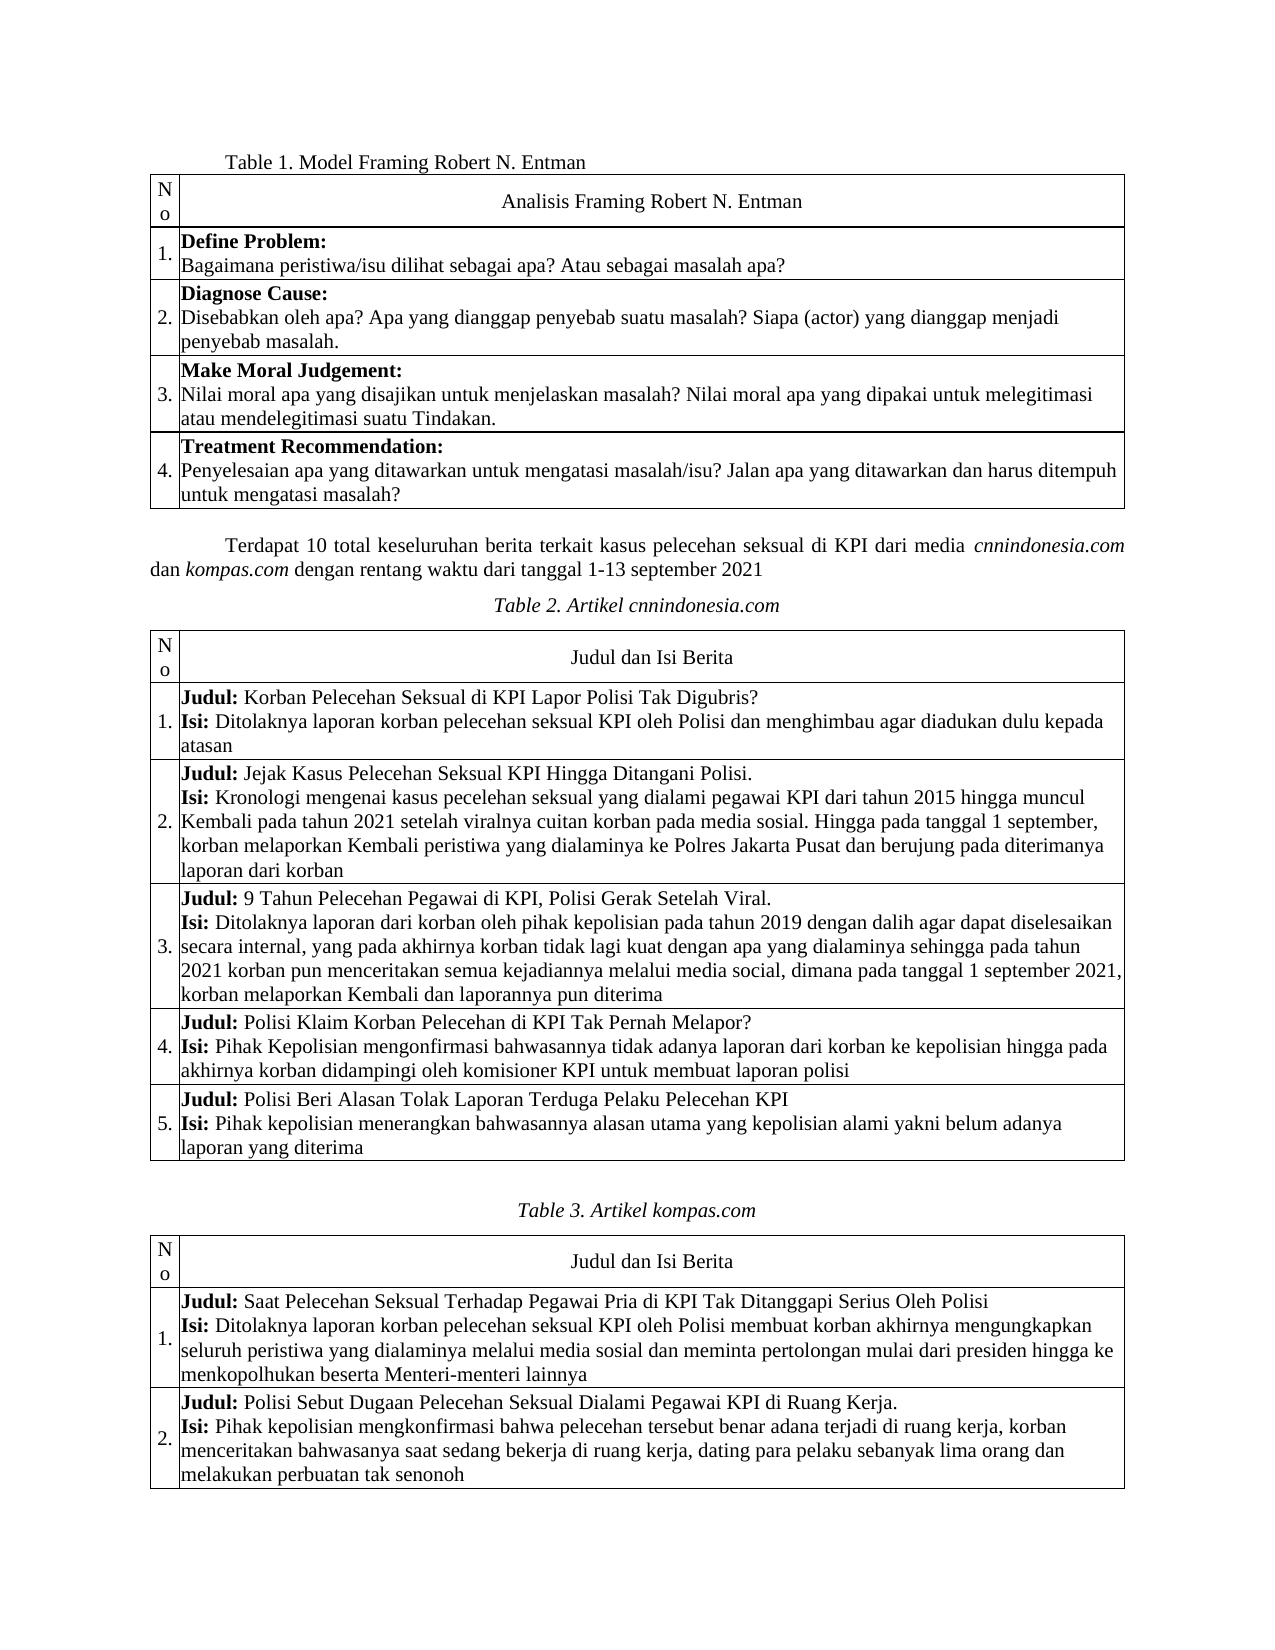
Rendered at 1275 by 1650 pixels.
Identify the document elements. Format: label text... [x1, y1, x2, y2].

table_cell Treatment Recommendation: Penyelesaian apa yang ditawarkan untuk mengatasi masalah/isu? Jalan apa yang ditawarkan dan harus ditempuh untuk mengatasi masalah? [180, 433, 1124, 508]
table_cell Judul: Polisi Sebut Dugaan Pelecehan Seksual Dialami Pegawai KPI di Ruang Kerja. Isi: Pihak kepolisian mengkonfirmasi bahwa pelecehan tersebut benar adana terjadi di ruang kerja, korban menceritakan bahwasanya saat sedang bekerja di ruang kerja, dating para pelaku sebanyak lima orang dan melakukan perbuatan tak senonoh [180, 1388, 1124, 1488]
table_cell Judul: Polisi Klaim Korban Pelecehan di KPI Tak Pernah Melapor? Isi: Pihak Kepolisian mengonfirmasi bahwasannya tidak adanya laporan dari korban ke kepolisian hingga pada akhirnya korban didampingi oleh komisioner KPI untuk membuat laporan polisi [180, 1009, 1124, 1084]
table_header Judul dan Isi Berita [180, 1236, 1124, 1287]
table_header No [151, 1236, 179, 1287]
table_cell 3. [151, 356, 179, 431]
table_header Judul dan Isi Berita [180, 631, 1124, 682]
text Table 1. Model Framing Robert N. Entman [150, 150, 1125, 174]
table_cell Make Moral Judgement: Nilai moral apa yang disajikan untuk menjelaskan masalah? Nilai moral apa yang dipakai untuk melegitimasi atau mendelegitimasi suatu Tindakan. [180, 356, 1124, 431]
table_cell 1. [151, 683, 179, 759]
text Terdapat 10 total keseluruhan berita terkait kasus pelecehan seksual di KPI dari media cnnindonesia.com dan kompas.com dengan rentang waktu dari tanggal 1-13 september 2021 [150, 533, 1125, 581]
table_cell Define Problem: Bagaimana peristiwa/isu dilihat sebagai apa? Atau sebagai masalah apa? [180, 228, 1124, 279]
table_cell 4. [151, 433, 179, 508]
table_cell 2. [151, 280, 179, 355]
text Table 3. Artikel kompas.com [150, 1198, 1125, 1222]
table_cell Diagnose Cause: Disebabkan oleh apa? Apa yang dianggap penyebab suatu masalah? Siapa (actor) yang dianggap menjadi penyebab masalah. [180, 280, 1124, 355]
table_cell Judul: Polisi Beri Alasan Tolak Laporan Terduga Pelaku Pelecehan KPI Isi: Pihak kepolisian menerangkan bahwasannya alasan utama yang kepolisian alami yakni belum adanya laporan yang diterima [180, 1085, 1124, 1160]
table_cell 2. [151, 1388, 179, 1488]
table_header No [151, 631, 179, 682]
table_cell 1. [151, 1288, 179, 1387]
table_cell Judul: Korban Pelecehan Seksual di KPI Lapor Polisi Tak Digubris? Isi: Ditolaknya laporan korban pelecehan seksual KPI oleh Polisi dan menghimbau agar diadukan dulu kepada atasan [180, 683, 1124, 759]
table_cell 3. [151, 884, 179, 1008]
table_cell 4. [151, 1009, 179, 1084]
table_cell 5. [151, 1085, 179, 1160]
table_cell 2. [151, 760, 179, 883]
table_cell 1. [151, 228, 179, 279]
table_cell Judul: Saat Pelecehan Seksual Terhadap Pegawai Pria di KPI Tak Ditanggapi Serius Oleh Polisi Isi: Ditolaknya laporan korban pelecehan seksual KPI oleh Polisi membuat korban akhirnya mengungkapkan seluruh peristiwa yang dialaminya melalui media sosial dan meminta pertolongan mulai dari presiden hingga ke menkopolhukan beserta Menteri-menteri lainnya [180, 1288, 1124, 1387]
table_header No [151, 175, 179, 226]
table_cell Judul: 9 Tahun Pelecehan Pegawai di KPI, Polisi Gerak Setelah Viral. Isi: Ditolaknya laporan dari korban oleh pihak kepolisian pada tahun 2019 dengan dalih agar dapat diselesaikan secara internal, yang pada akhirnya korban tidak lagi kuat dengan apa yang dialaminya sehingga pada tahun 2021 korban pun menceritakan semua kejadiannya melalui media social, dimana pada tanggal 1 september 2021, korban melaporkan Kembali dan laporannya pun diterima [180, 884, 1124, 1008]
table_cell Judul: Jejak Kasus Pelecehan Seksual KPI Hingga Ditangani Polisi. Isi: Kronologi mengenai kasus pecelehan seksual yang dialami pegawai KPI dari tahun 2015 hingga muncul Kembali pada tahun 2021 setelah viralnya cuitan korban pada media sosial. Hingga pada tanggal 1 september, korban melaporkan Kembali peristiwa yang dialaminya ke Polres Jakarta Pusat dan berujung pada diterimanya laporan dari korban [180, 760, 1124, 883]
text Table 2. Artikel cnnindonesia.com [150, 593, 1125, 617]
table_header Analisis Framing Robert N. Entman [180, 175, 1124, 226]
